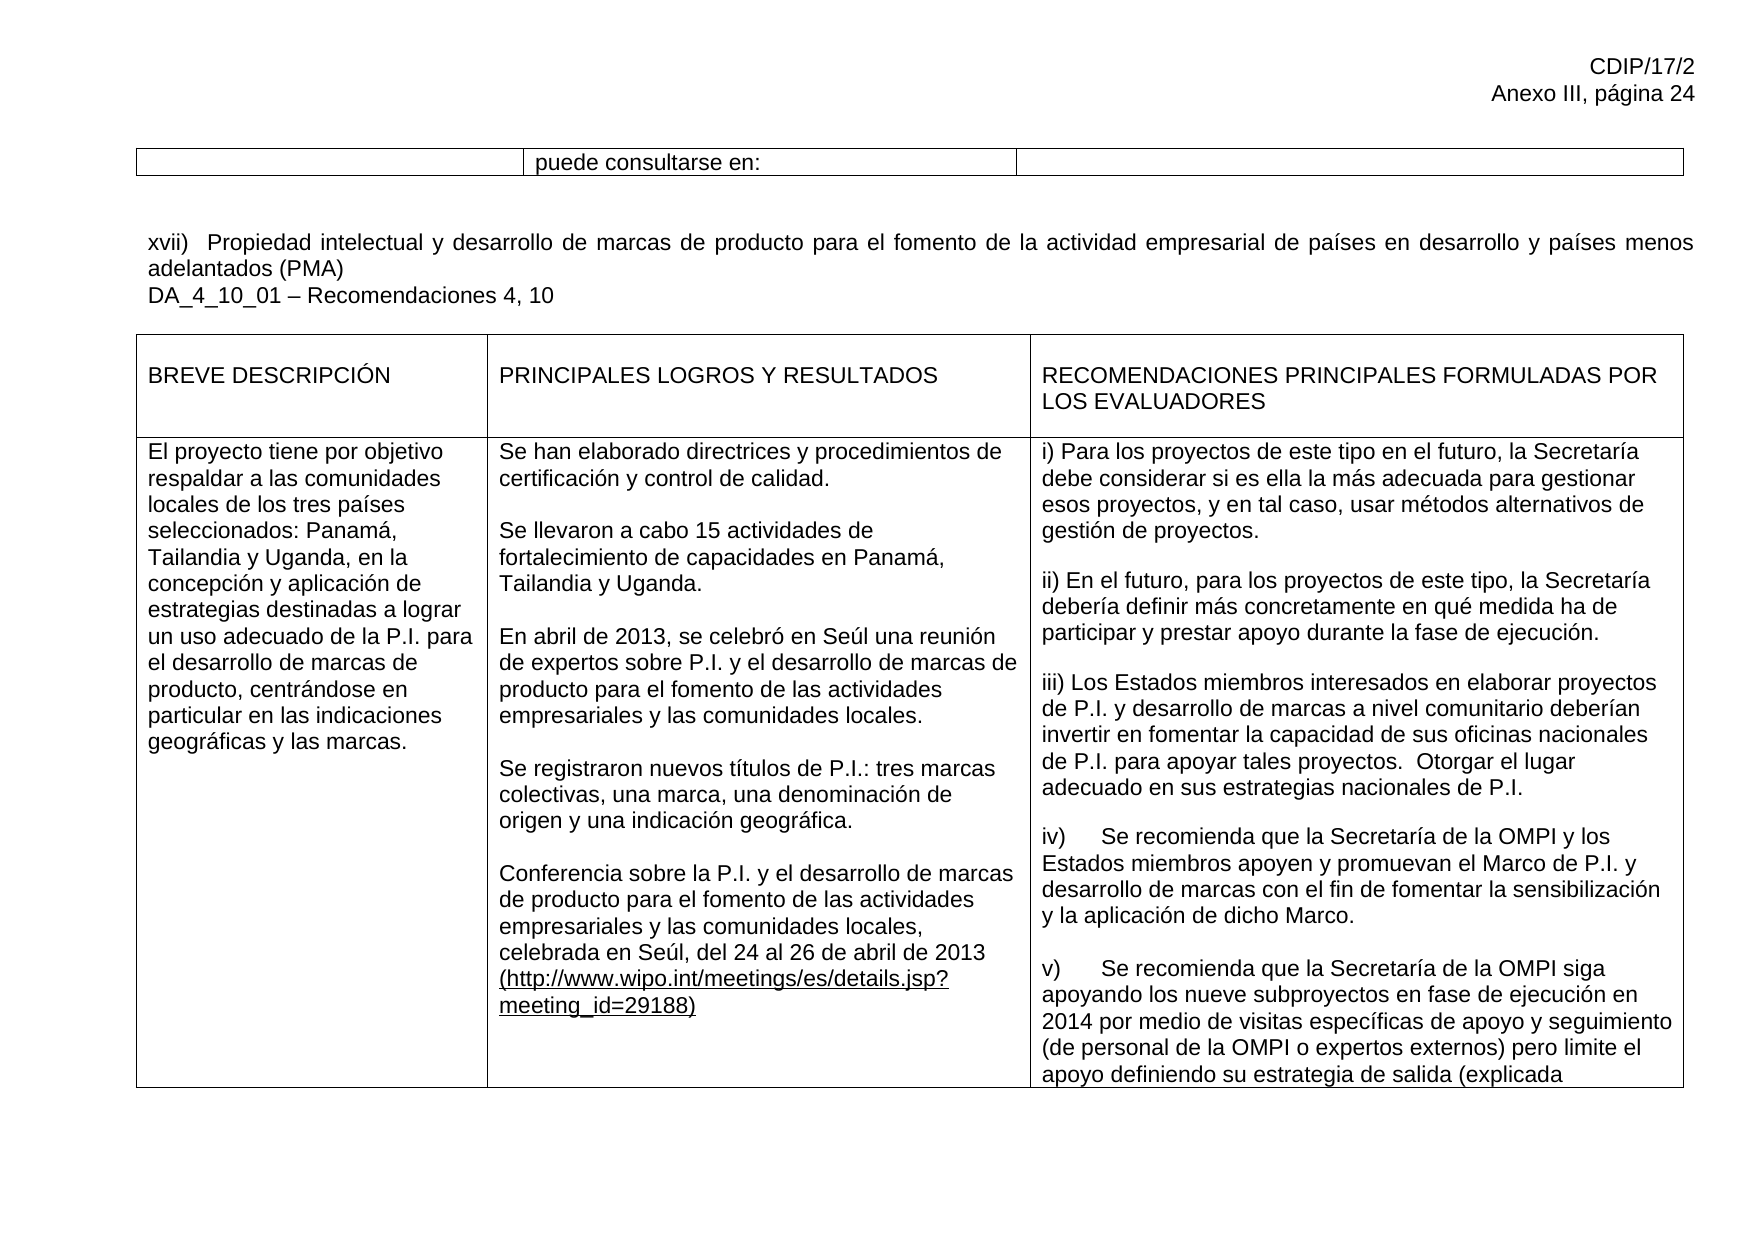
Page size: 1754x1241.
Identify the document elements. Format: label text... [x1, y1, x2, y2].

text DA_4_10_01 – Recomendaciones 4, 10 [148, 282, 1695, 308]
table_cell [1031, 438, 1683, 1087]
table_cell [488, 438, 1030, 1087]
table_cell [137, 438, 487, 1087]
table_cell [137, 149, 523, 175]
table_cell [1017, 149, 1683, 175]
table_header PRINCIPALES LOGROS Y RESULTADOS [488, 335, 1030, 437]
table_header BREVE DESCRIPCIÓN [137, 335, 487, 437]
text xvii) Propiedad intelectual y desarrollo de marcas de producto para el fomento de la actividad empresarial de países en desarrollo y países menos adelantados (PMA) [148, 229, 1695, 282]
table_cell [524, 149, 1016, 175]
table_header RECOMENDACIONES PRINCIPALES FORMULADAS POR LOS EVALUADORES [1031, 335, 1683, 437]
